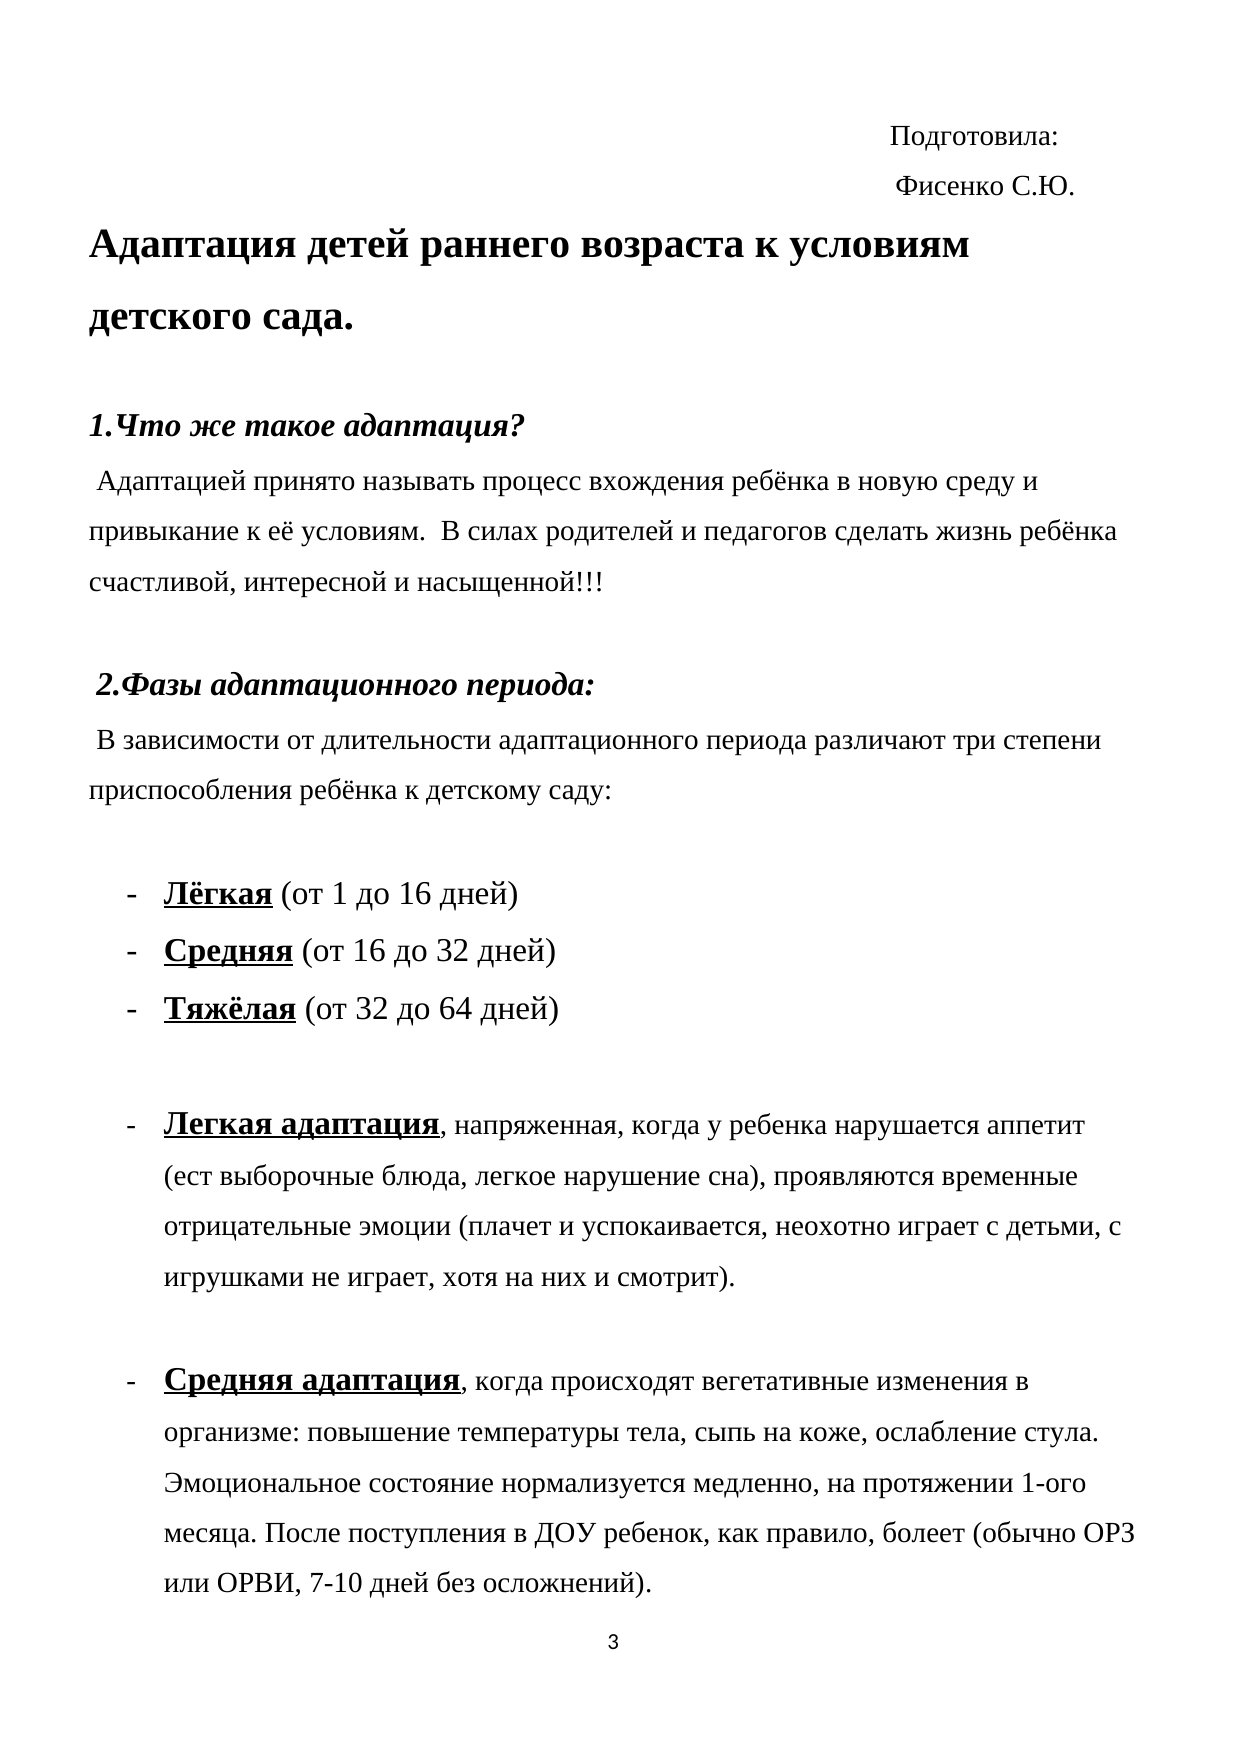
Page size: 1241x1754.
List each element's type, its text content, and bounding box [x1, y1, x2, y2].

list Лёгкая (от 1 до 16 дней) [126, 873, 1137, 911]
list Средняя адаптация, когда происходят вегетативные изменения в организме: повышение температуры тела, сыпь на коже, ослабление стула. Эмоциональное состояние нормализуется медленно, на протяжении 1-ого месяца. После поступления в ДОУ ребенок, как правило, болеет (обычно ОРЗ или ОРВИ, 7-10 дней без осложнений). [126, 1359, 1137, 1599]
text Адаптация детей раннего возраста к условиям детского сада. [89, 219, 1137, 339]
text Адаптацией принято называть процесс вхождения ребёнка в новую среду и привыкание к её условиям. В силах родителей и педагогов сделать жизнь ребёнка счастливой, интересной и насыщенной!!! [89, 463, 1137, 597]
list Средняя (от 16 до 32 дней) [126, 930, 1137, 969]
list Легкая адаптация, напряженная, когда у ребенка нарушается аппетит (ест выборочные блюда, легкое нарушение сна), проявляются временные отрицательные эмоции (плачет и успокаивается, неохотно играет с детьми, с игрушками не играет, хотя на них и смотрит). [126, 1103, 1137, 1292]
list Тяжёлая (от 32 до 64 дней) [126, 988, 1137, 1026]
text 1.Что же такое адаптация? [89, 406, 1137, 444]
text Подготовила: [89, 118, 1137, 152]
text 2.Фазы адаптационного периода: [89, 664, 1137, 703]
text В зависимости от длительности адаптационного периода различают три степени приспособления ребёнка к детскому саду: [89, 722, 1137, 806]
text Фисенко С.Ю. [89, 168, 1137, 202]
